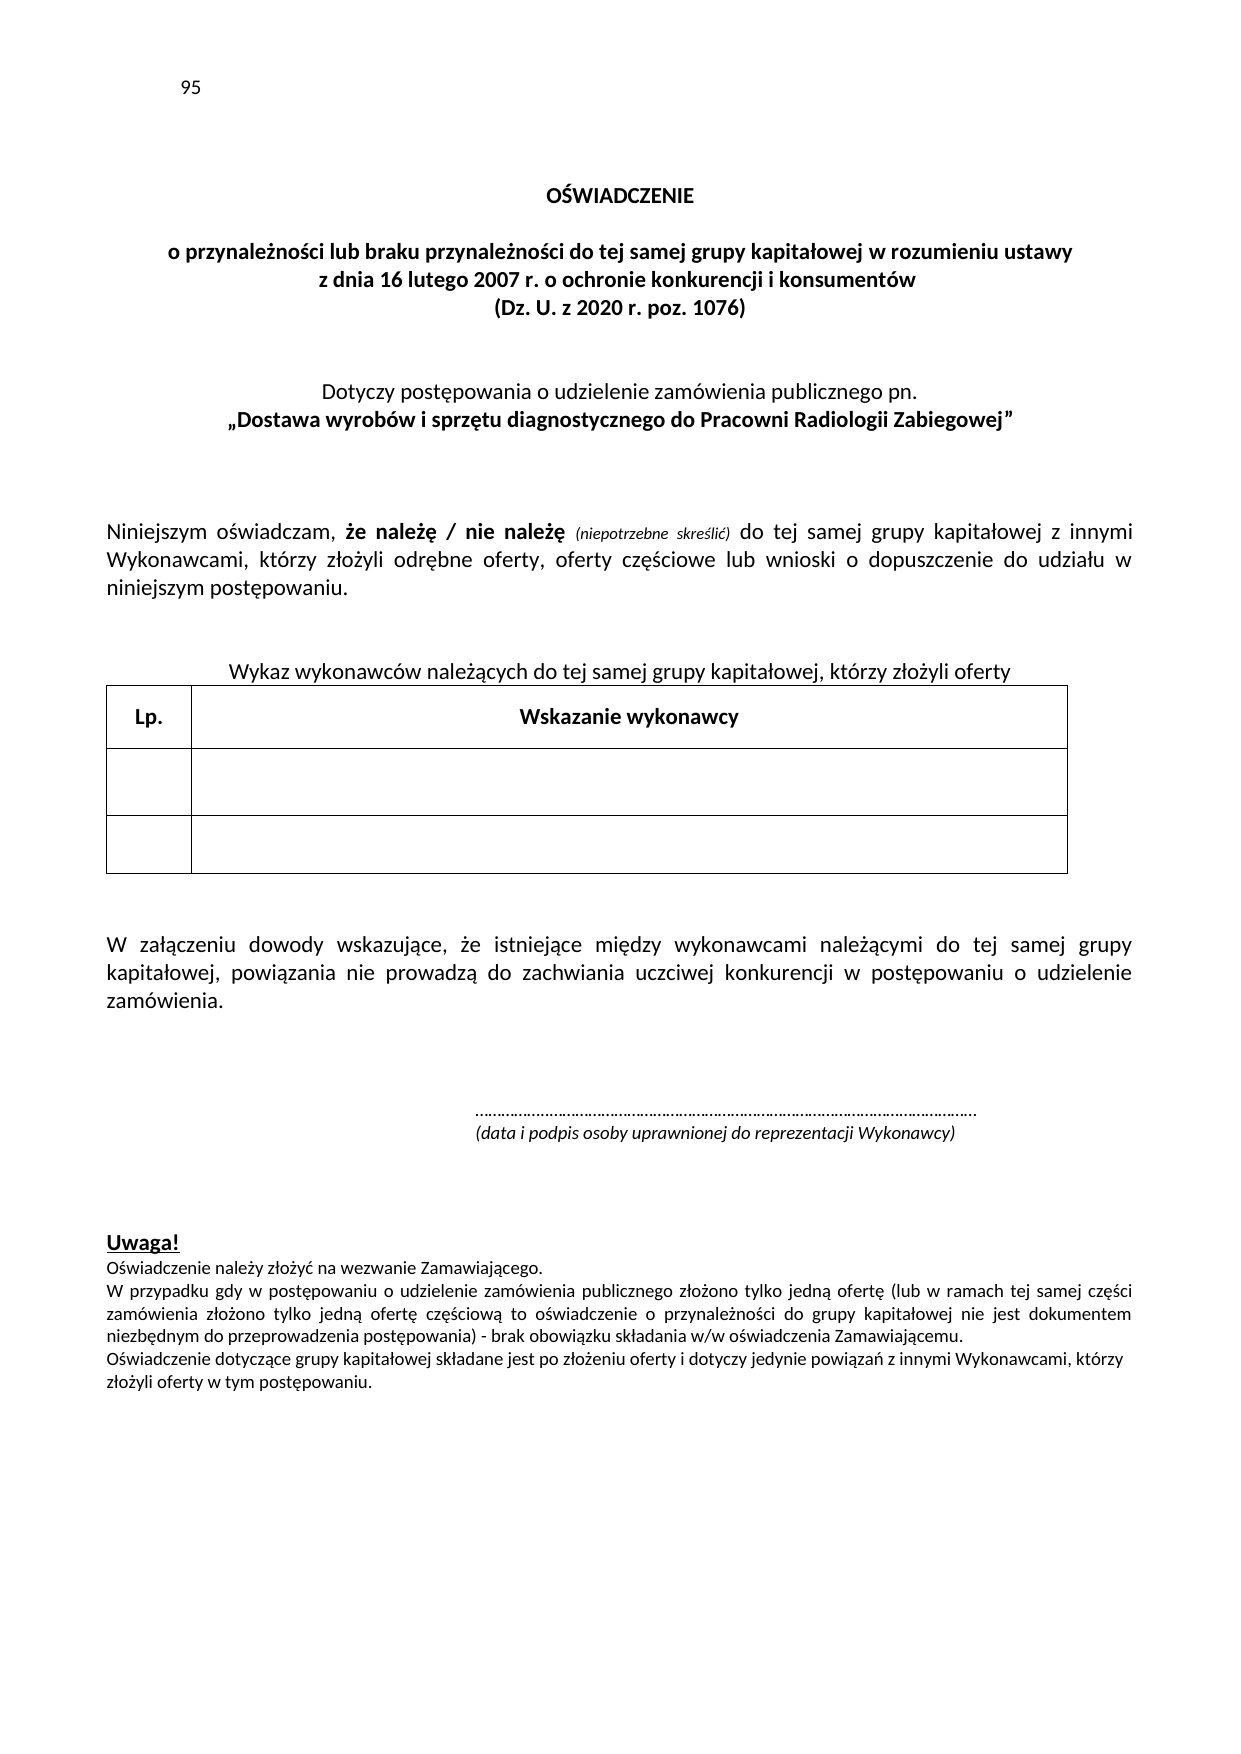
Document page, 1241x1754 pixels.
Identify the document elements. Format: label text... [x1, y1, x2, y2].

text Dotyczy postępowania o udzielenie zamówienia publicznego pn. [106, 377, 1134, 405]
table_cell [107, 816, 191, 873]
text ……………..……………………………………………………………………………………… [401, 1098, 1134, 1121]
text Niniejszym oświadczam, że należę / nie należę (niepotrzebne skreślić) do tej samej grupy kapitałowej z innymi Wykonawcami, którzy złożyli odrębne oferty, oferty częściowe lub wnioski o dopuszczenie do udziału w niniejszym postępowaniu. [106, 517, 1134, 601]
text Wykaz wykonawców należących do tej samej grupy kapitałowej, którzy złożyli oferty [106, 657, 1134, 685]
text W załączeniu dowody wskazujące, że istniejące między wykonawcami należącymi do tej samej grupy kapitałowej, powiązania nie prowadzą do zachwiania uczciwej konkurencji w postępowaniu o udzielenie zamówienia. [106, 930, 1134, 1014]
text „Dostawa wyrobów i sprzętu diagnostycznego do Pracowni Radiologii Zabiegowej” [106, 405, 1134, 433]
text Oświadczenie należy złożyć na wezwanie Zamawiającego. [106, 1256, 1134, 1279]
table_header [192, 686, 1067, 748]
text Uwaga! [106, 1228, 1134, 1256]
text W przypadku gdy w postępowaniu o udzielenie zamówienia publicznego złożono tylko jedną ofertę (lub w ramach tej samej części zamówienia złożono tylko jedną ofertę częściową to oświadczenie o przynależności do grupy kapitałowej nie jest dokumentem niezbędnym do przeprowadzenia postępowania) - brak obowiązku składania w/w oświadczenia Zamawiającemu. [106, 1279, 1134, 1347]
text (data i podpis osoby uprawnionej do reprezentacji Wykonawcy) [401, 1121, 1134, 1144]
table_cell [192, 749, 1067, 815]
text Oświadczenie dotyczące grupy kapitałowej składane jest po złożeniu oferty i dotyczy jedynie powiązań z innymi Wykonawcami, którzy złożyli oferty w tym postępowaniu. [106, 1347, 1134, 1393]
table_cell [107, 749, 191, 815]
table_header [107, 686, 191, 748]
text OŚWIADCZENIE [106, 181, 1134, 209]
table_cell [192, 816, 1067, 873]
text o przynależności lub braku przynależności do tej samej grupy kapitałowej w rozumieniu ustawy z dnia 16 lutego 2007 r. o ochronie konkurencji i konsumentów (Dz. U. z 2020 r. poz. 1076) [106, 237, 1134, 321]
